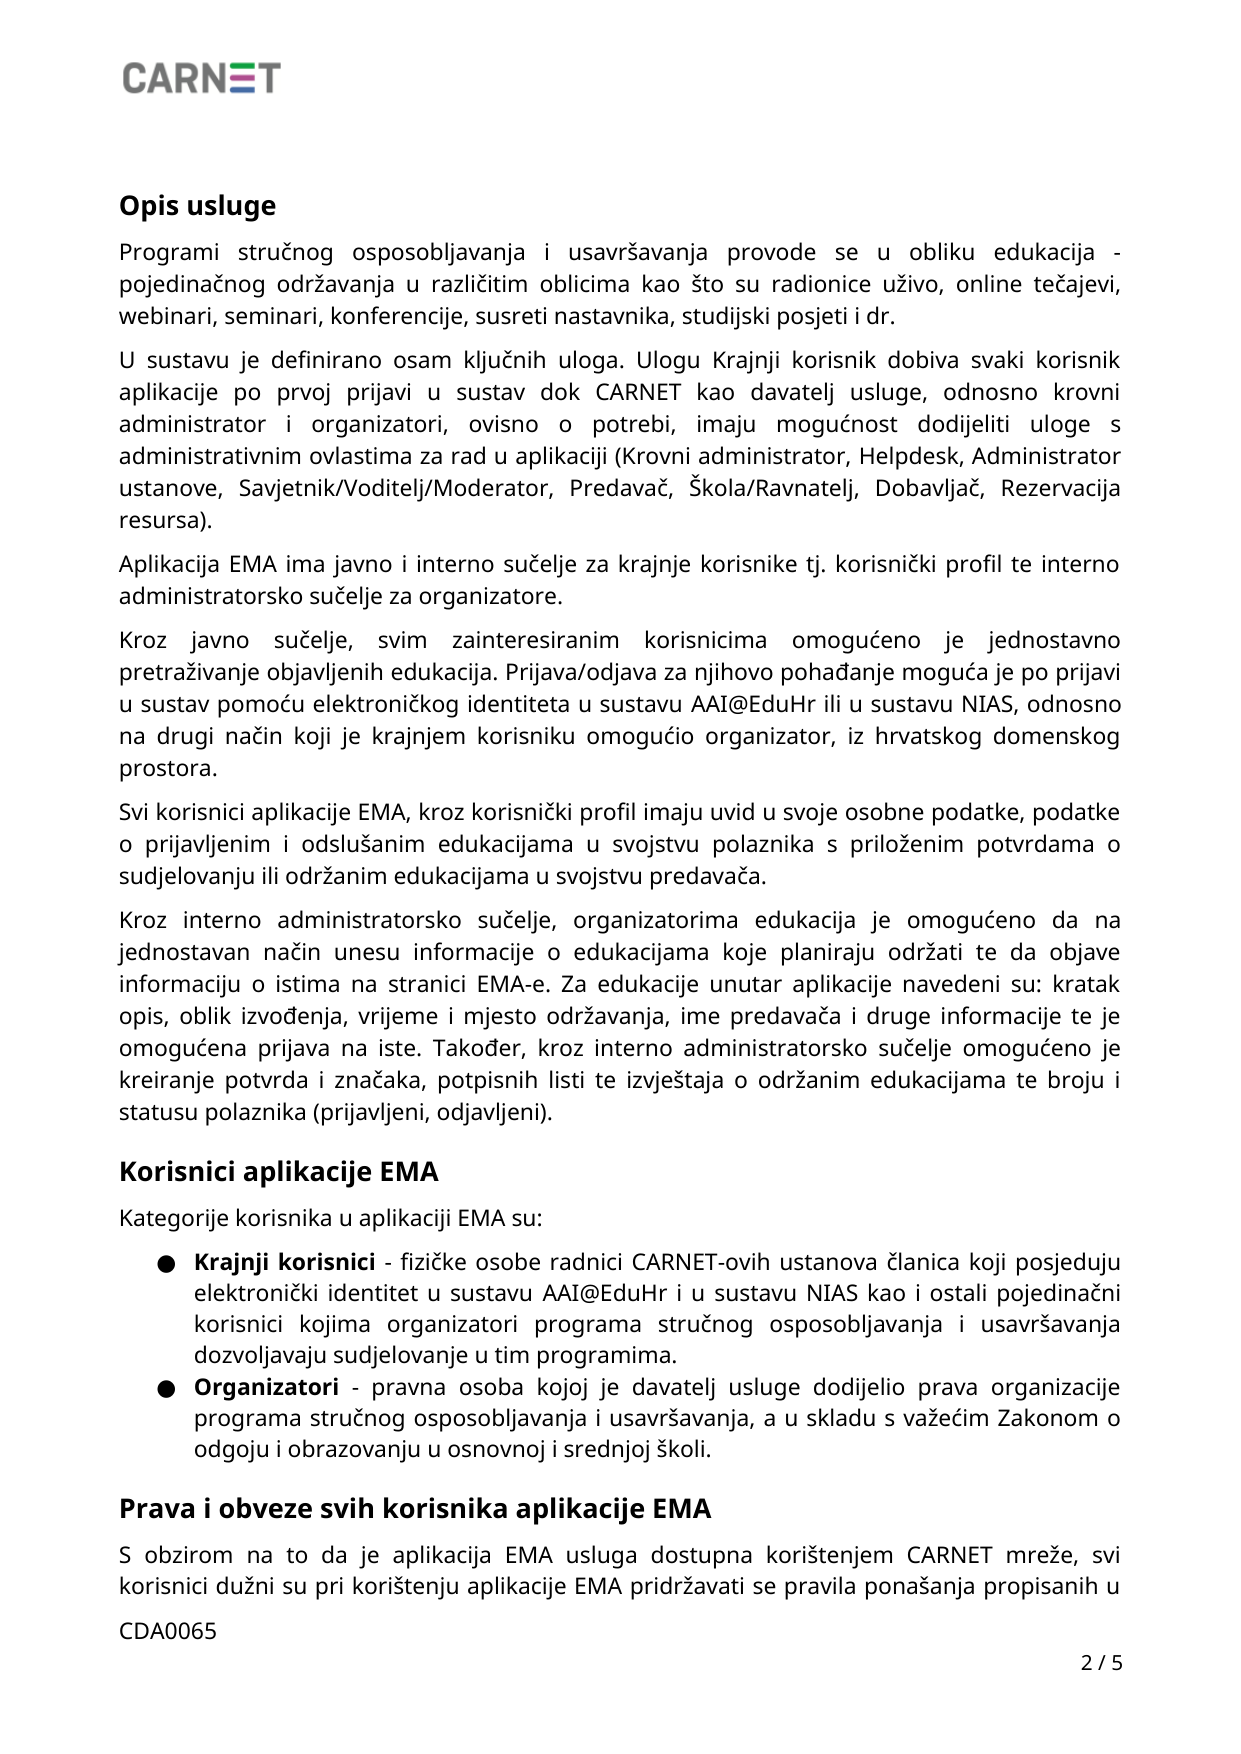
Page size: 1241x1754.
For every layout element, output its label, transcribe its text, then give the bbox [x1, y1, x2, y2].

list Krajnji korisnici - fizičke osobe radnici CARNET-ovih ustanova članica koji posjeduju elektronički identitet u sustavu AAI@EduHr i u sustavu NIAS kao i ostali pojedinačni korisnici kojima organizatori programa stručnog osposobljavanja i usavršavanja dozvoljavaju sudjelovanje u tim programima. [156, 1245, 1122, 1370]
text Opis usluge [119, 186, 1122, 223]
list Organizatori - pravna osoba kojoj je davatelj usluge dodijelio prava organizacije programa stručnog osposobljavanja i usavršavanja, a u skladu s važećim Zakonom o odgoju i obrazovanju u osnovnoj i srednjoj školi. [156, 1370, 1122, 1464]
text Kategorije korisnika u aplikaciji EMA su: [119, 1202, 1122, 1233]
text Aplikacija EMA ima javno i interno sučelje za krajnje korisnike tj. korisnički profil te interno administratorsko sučelje za organizatore. [119, 548, 1122, 611]
text Kroz javno sučelje, svim zainteresiranim korisnicima omogućeno je jednostavno pretraživanje objavljenih edukacija. Prijava/odjava za njihovo pohađanje moguća je po prijavi u sustav pomoću elektroničkog identiteta u sustavu AAI@EduHr ili u sustavu NIAS, odnosno na drugi način koji je krajnjem korisniku omogućio organizator, iz hrvatskog domenskog prostora. [119, 624, 1122, 783]
text Prava i obveze svih korisnika aplikacije EMA [119, 1489, 1122, 1526]
picture [118, 59, 285, 100]
text U sustavu je definirano osam ključnih uloga. Ulogu Krajnji korisnik dobiva svaki korisnik aplikacije po prvoj prijavi u sustav dok CARNET kao davatelj usluge, odnosno krovni administrator i organizatori, ovisno o potrebi, imaju mogućnost dodijeliti uloge s administrativnim ovlastima za rad u aplikaciji (Krovni administrator, Helpdesk, Administrator ustanove, Savjetnik/Voditelj/Moderator, Predavač, Škola/Ravnatelj, Dobavljač, Rezervacija resursa). [119, 344, 1122, 535]
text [119, 1538, 1122, 1601]
text Programi stručnog osposobljavanja i usavršavanja provode se u obliku edukacija - pojedinačnog održavanja u različitim oblicima kao što su radionice uživo, online tečajevi, webinari, seminari, konferencije, susreti nastavnika, studijski posjeti i dr. [119, 236, 1122, 331]
text Svi korisnici aplikacije EMA, kroz korisnički profil imaju uvid u svoje osobne podatke, podatke o prijavljenim i odslušanim edukacijama u svojstvu polaznika s priloženim potvrdama o sudjelovanju ili održanim edukacijama u svojstvu predavača. [119, 796, 1122, 891]
text Kroz interno administratorsko sučelje, organizatorima edukacija je omogućeno da na jednostavan način unesu informacije o edukacijama koje planiraju održati te da objave informaciju o istima na stranici EMA-e. Za edukacije unutar aplikacije navedeni su: kratak opis, oblik izvođenja, vrijeme i mjesto održavanja, ime predavača i druge informacije te je omogućena prijava na iste. Također, kroz interno administratorsko sučelje omogućeno je kreiranje potvrda i značaka, potpisnih listi te izvještaja o održanim edukacijama te broju i statusu polaznika (prijavljeni, odjavljeni). [119, 904, 1122, 1127]
text Korisnici aplikacije EMA [119, 1152, 1122, 1189]
